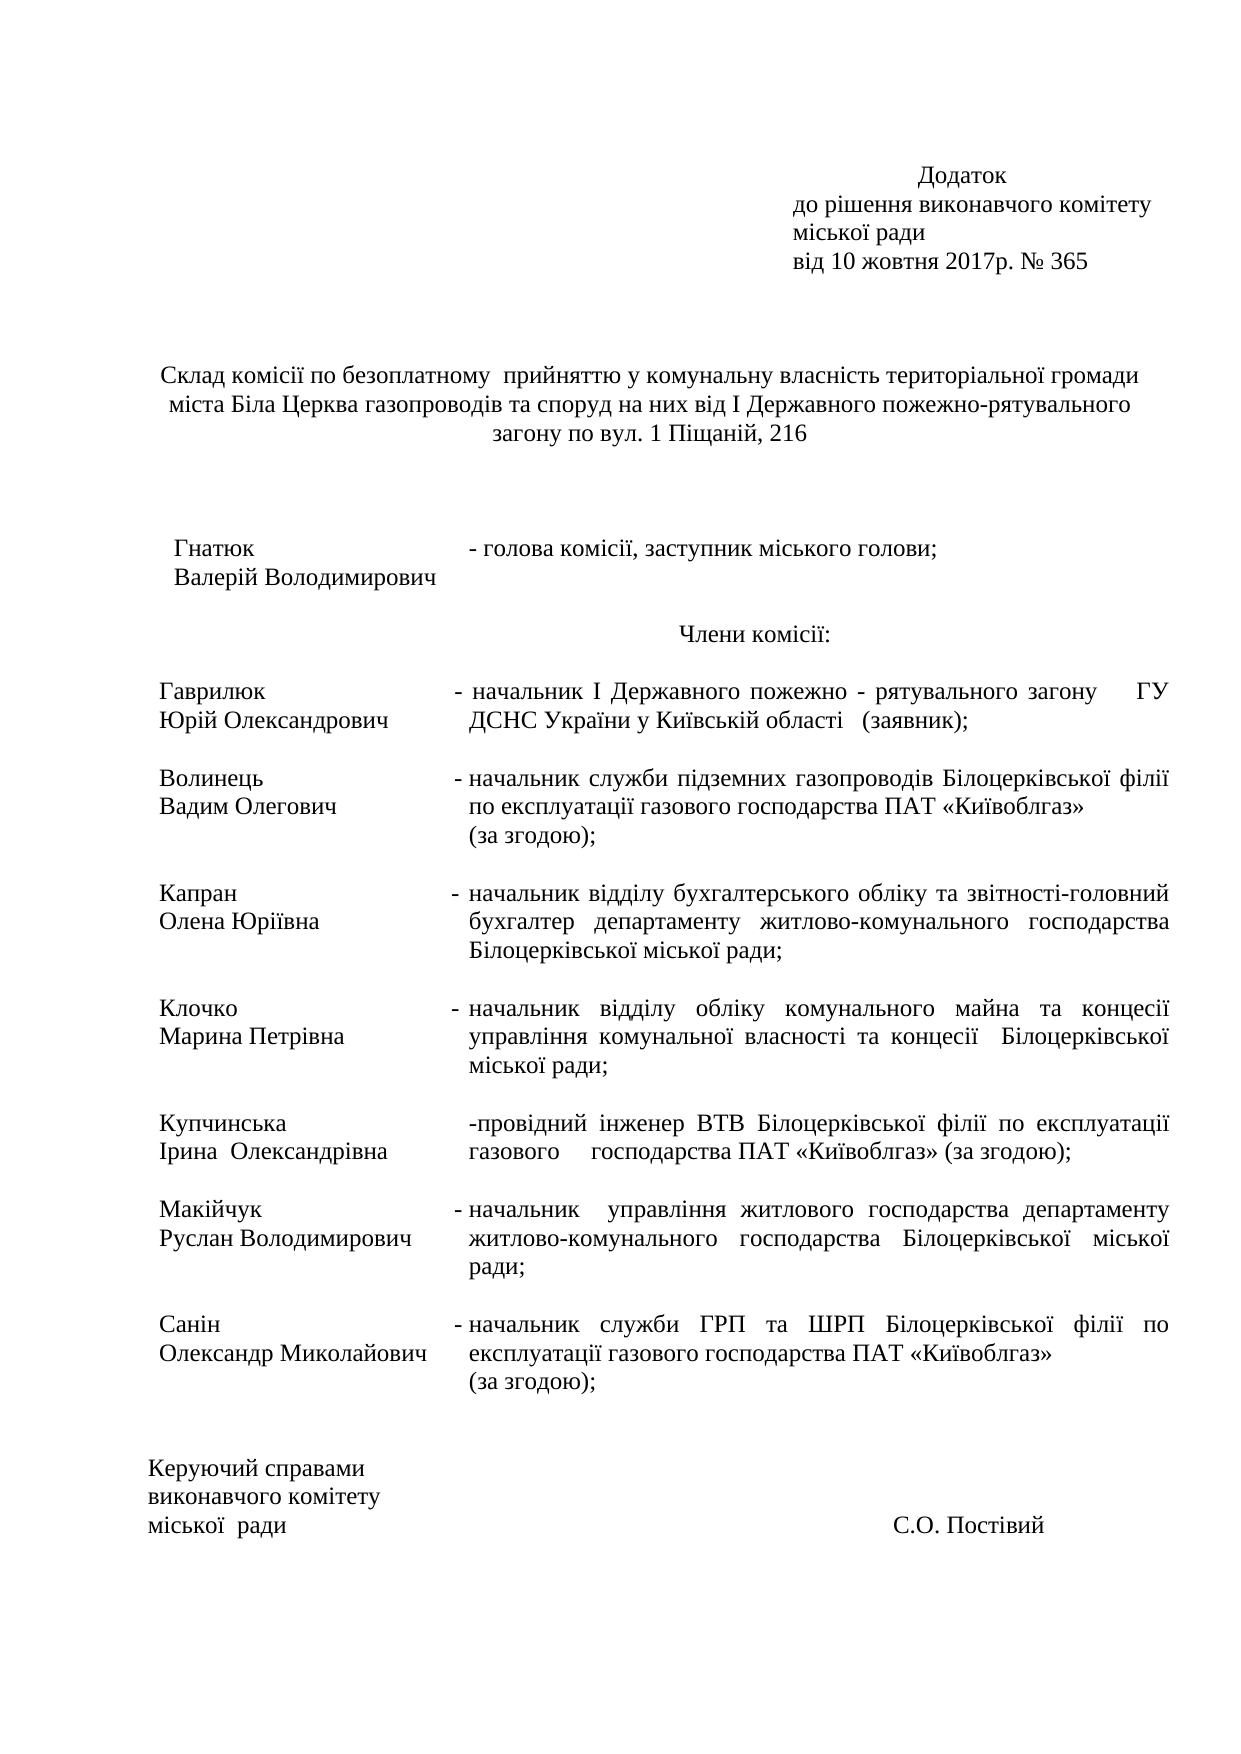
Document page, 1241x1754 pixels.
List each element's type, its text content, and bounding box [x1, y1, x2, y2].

table_cell начальник служби підземних газопроводів Білоцерківської філії по експлуатації газового господарства ПАТ «Київоблгаз» (за згодою); [440, 763, 1181, 878]
text виконавчого комітету [148, 1481, 1152, 1510]
table_cell начальник відділу обліку комунального майна та концесії управління комунальної власності та концесії Білоцерківської міської ради; [440, 993, 1181, 1108]
table_cell начальник служби ГРП та ШРП Білоцерківської філії по експлуатації газового господарства ПАТ «Київоблгаз» (за згодою); [440, 1309, 1181, 1424]
text Додаток [148, 160, 1152, 189]
table_cell -провідний інженер ВТВ Білоцерківської філії по експлуатації газового господарства ПАТ «Київоблгаз» (за згодою); [440, 1108, 1181, 1194]
table_cell начальник відділу бухгалтерського обліку та звітності-головний бухгалтер департаменту житлово-комунального господарства Білоцерківської міської ради; [440, 878, 1181, 993]
table_header - голова комісії, заступник міського голови; [454, 533, 1181, 619]
text Члени комісії: [148, 619, 1152, 648]
table_header - начальник І Державного пожежно - рятувального загону ГУ ДСНС України у Київській області (заявник); [440, 676, 1181, 763]
text до рішення виконавчого комітету [148, 189, 1152, 217]
text міської ради [148, 217, 1152, 246]
table_cell Капран Олена Юріївна [148, 878, 439, 993]
table_header Гнатюк Валерій Володимирович [148, 533, 454, 619]
text від 10 жовтня 2017р. № 365 [148, 246, 1152, 275]
table_cell Санін Олександр Миколайович [148, 1309, 439, 1424]
table_cell Клочко Марина Петрівна [148, 993, 439, 1108]
table_cell Макійчук Руслан Володимирович [148, 1194, 439, 1309]
text Склад комісії по безоплатному прийняттю у комунальну власність територіальної громади міста Біла Церква газопроводів та споруд на них від І Державного пожежно-рятувального загону по вул. 1 Піщаній, 216 [148, 361, 1152, 447]
text Керуючий справами [148, 1453, 1152, 1481]
text міської ради С.О. Постівий [148, 1510, 1152, 1539]
table_cell Волинець Вадим Олегович [148, 763, 439, 878]
table_cell начальник управління житлового господарства департаменту житлово-комунального господарства Білоцерківської міської ради; [440, 1194, 1181, 1309]
table_cell Купчинська Ірина Олександрівна [148, 1108, 439, 1194]
table_header Гаврилюк Юрій Олександрович [148, 676, 439, 763]
